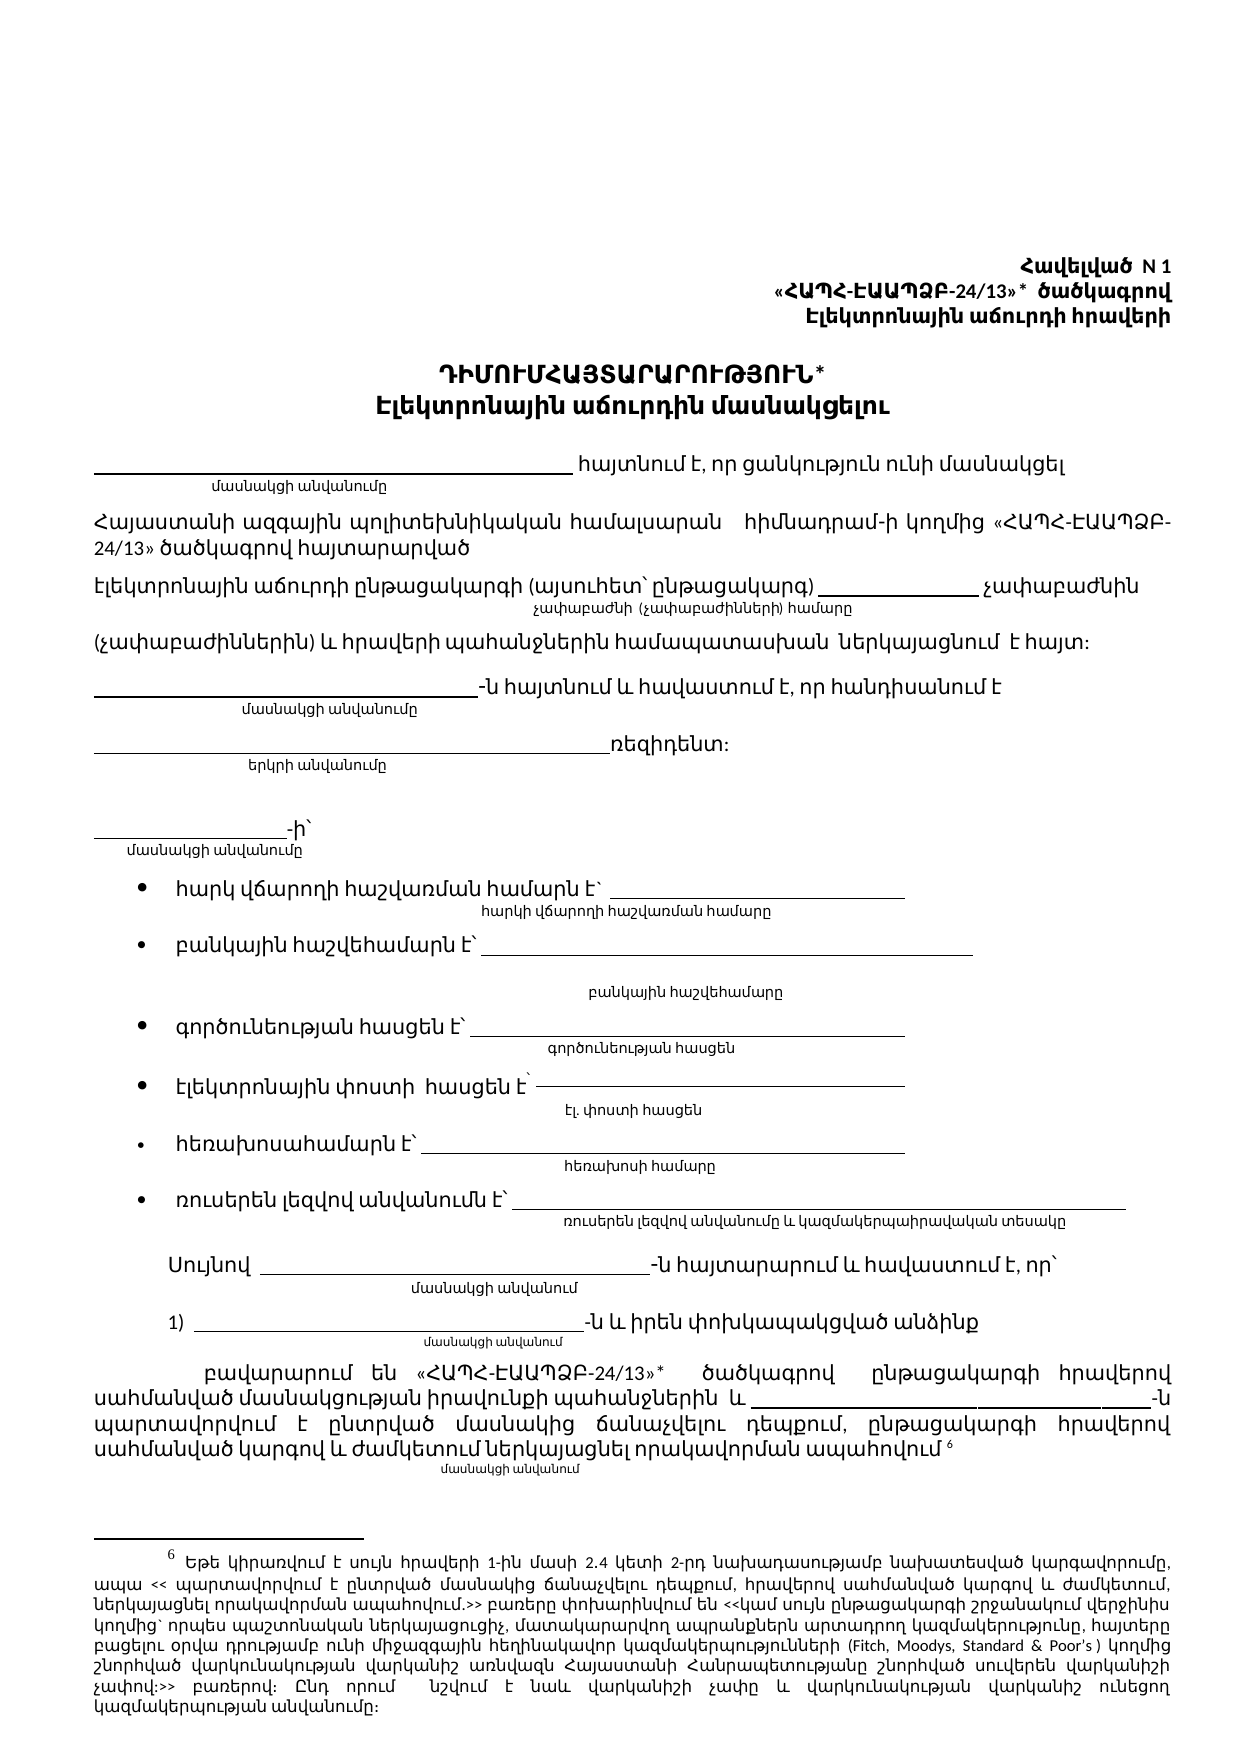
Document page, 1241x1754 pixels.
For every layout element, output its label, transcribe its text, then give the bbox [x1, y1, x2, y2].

text «ՀԱՊՀ-ԷԱԱՊՁԲ-24/13»* ծածկագրով [94, 278, 1171, 304]
text Սույնով -ն հայտարարում և հավաստում է, որ՝ [94, 1248, 1171, 1279]
text ԴԻՄՈՒՄՀԱՅՏԱՐԱՐՈՒԹՅՈՒՆ* [94, 360, 1171, 390]
text մասնակցի անվանումը [94, 477, 1171, 507]
list էլեկտրոնային փոստի հասցեն է՝ [138, 1070, 1171, 1101]
text -ի՝ [94, 816, 1171, 841]
text մասնակցի անվանումը [94, 701, 1171, 731]
text հարկի վճարողի հաշվառման համարը [94, 902, 1171, 933]
text մասնակցի անվանում [94, 1279, 1171, 1309]
text (չափաբաժիններին) և հրավերի պահանջներին համապատասխան ներկայացնում է հայտ: [94, 629, 1171, 655]
text -ն հայտնում և հավաստում է, որ հանդիսանում է [94, 670, 1171, 701]
text մասնակցի անվանում [94, 1335, 1171, 1360]
text Հավելված N 1 [94, 253, 1171, 278]
text բավարարում են «ՀԱՊՀ-ԷԱԱՊՁԲ-24/13»* ծածկագրով ընթացակարգի հրավերով սահմանված մասնակցության իրավունքի պահանջներին և -ն պարտավորվում է ընտրված մասնակից ճանաչվելու դեպքում, ընթացակարգի հրավերով սահմանված կարգով և ժամկետում ներկայացնել որակավորման ապահովում [94, 1360, 1171, 1462]
text Էլեկտրոնային աճուրդի հրավերի [94, 304, 1171, 329]
text էլ. փոստի հասցեն [94, 1101, 1171, 1131]
list ռուսերեն լեզվով անվանումն է՝ [138, 1187, 1171, 1213]
text 1) -ն և իրեն փոխկապակցված անձինք [94, 1309, 1171, 1335]
text գործունեության հասցեն [94, 1040, 1171, 1070]
text ռուսերեն լեզվով անվանումը և կազմակերպաիրավական տեսակը [94, 1213, 1171, 1243]
list գործունեության հասցեն է՝ [138, 1014, 1171, 1040]
text երկրի անվանումը [94, 756, 1171, 787]
text մասնակցի անվանումը [94, 841, 1171, 872]
subtitle Էլեկտրոնային աճուրդին մասնակցելու [94, 390, 1171, 421]
text հայտնում է, որ ցանկություն ունի մասնակցել [94, 451, 1171, 477]
text չափաբաժնի (չափաբաժինների) համարը [94, 599, 1171, 629]
text էլեկտրոնային աճուրդի ընթացակարգի (այսուհետ՝ ընթացակարգ) չափաբաժնին [94, 573, 1171, 599]
text բանկային հաշվեհամարը [94, 983, 1171, 1014]
list հարկ վճարողի հաշվառման համարն է` [138, 872, 1171, 902]
text հեռախոսի համարը [462, 1157, 1171, 1187]
list հեռախոսահամարն է՝ [138, 1131, 1171, 1157]
list բանկային հաշվեհամարն է՝ [138, 933, 1171, 983]
text մասնակցի անվանում [94, 1462, 1171, 1487]
text ռեզիդենտ: [94, 731, 1171, 756]
text Հայաստանի ազգային պոլիտեխնիկական համալսարան հիմնադրամ-ի կողմից «ՀԱՊՀ-ԷԱԱՊՁԲ-24/13» ծածկագրով հայտարարված [94, 507, 1171, 561]
